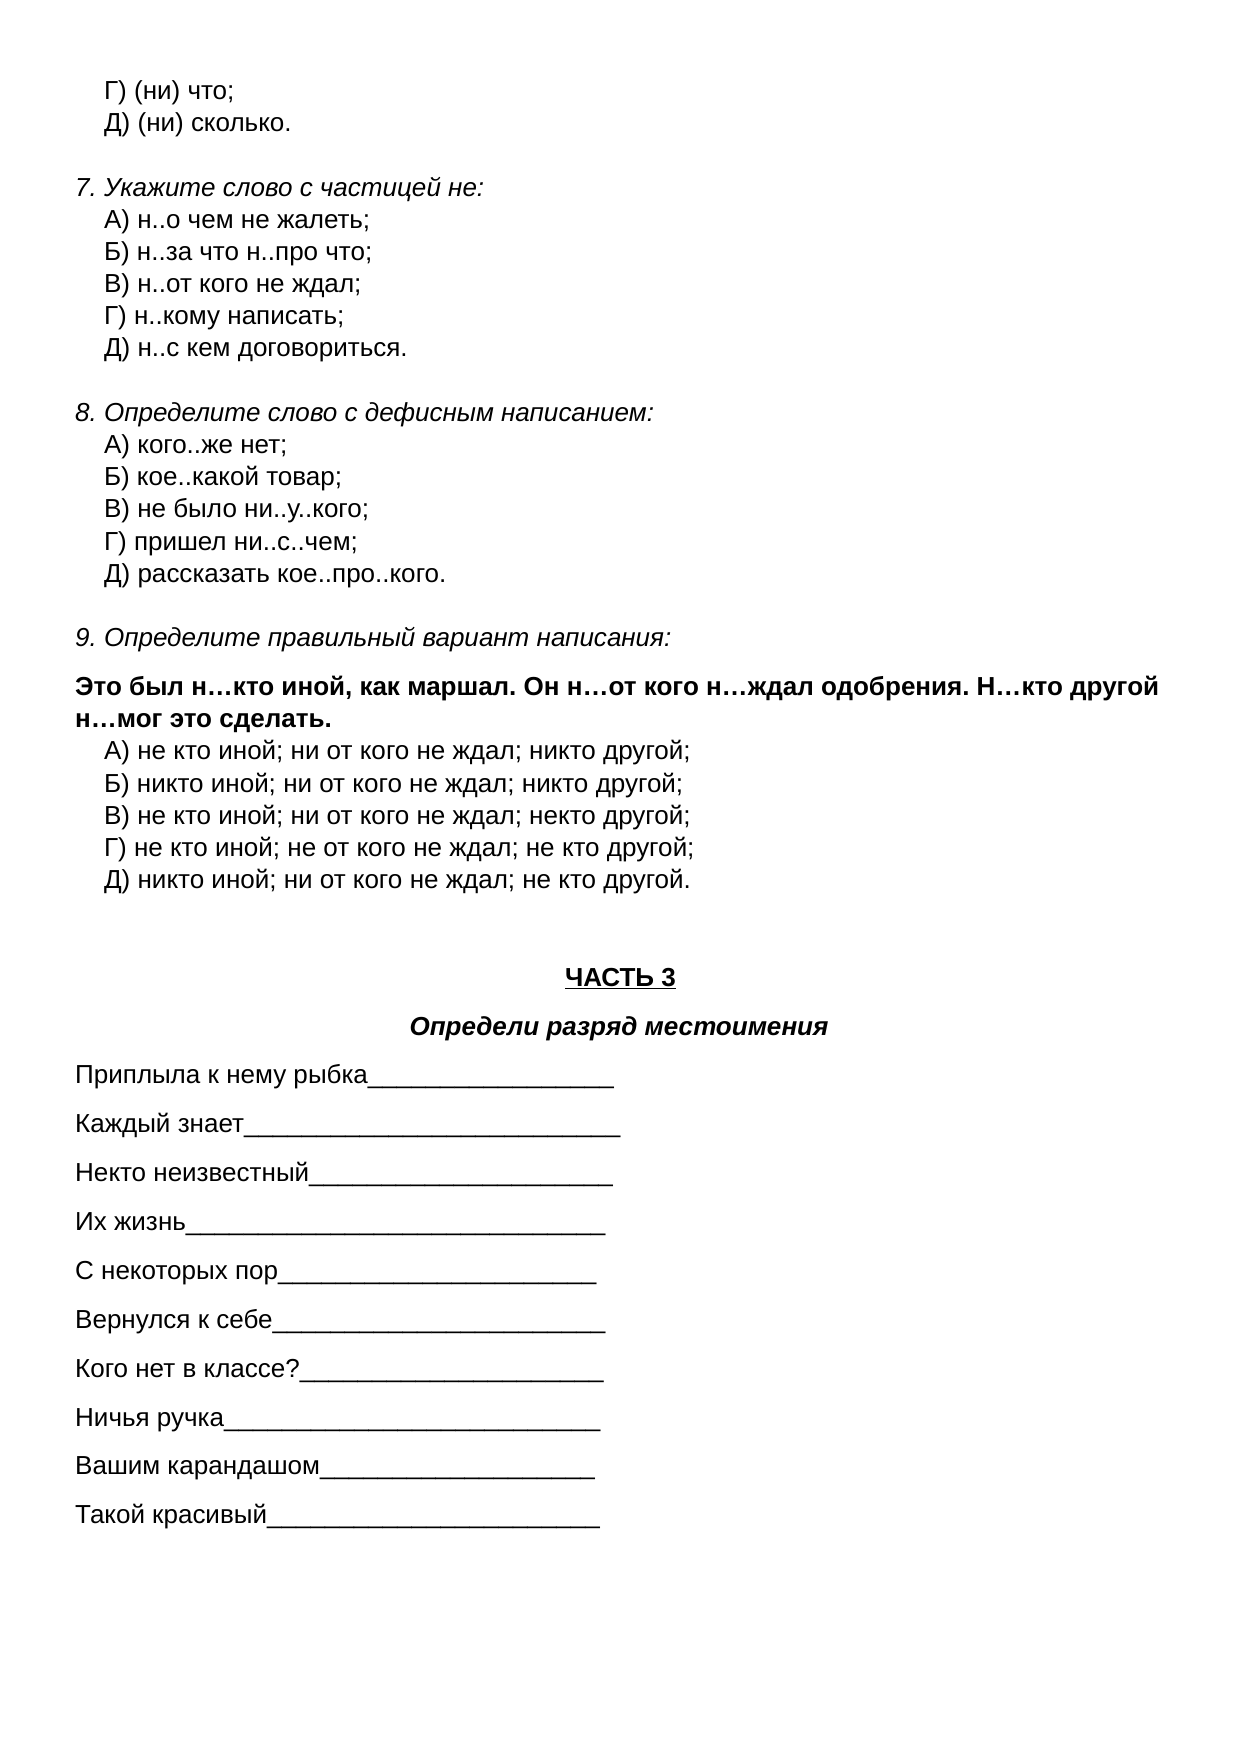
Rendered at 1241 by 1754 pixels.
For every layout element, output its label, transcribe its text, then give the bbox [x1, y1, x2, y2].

text Приплыла к нему рыбка_________________ [75, 1059, 1165, 1089]
text ЧАСТЬ 3 [75, 962, 1165, 992]
text Вашим карандашом___________________ [75, 1450, 1165, 1480]
text Вернулся к себе_______________________ [75, 1304, 1165, 1334]
text Такой красивый_______________________ [75, 1499, 1165, 1529]
text Их жизнь_____________________________ [75, 1206, 1165, 1236]
text Определи разряд местоимения [75, 1011, 1165, 1041]
text Некто неизвестный_____________________ [75, 1157, 1165, 1187]
text Ничья ручка__________________________ [75, 1402, 1165, 1431]
text Это был н…кто иной, как маршал. Он н…от кого н…ждал одобрения. Н…кто другой н…мог это сделать. А) не кто иной; ни от кого не ждал; никто другой; Б) никто иной; ни от кого не ждал; никто другой; В) не кто иной; ни от кого не ждал; некто другой; Г) не кто иной; не от кого не ждал; не кто другой; Д) никто иной; ни от кого не ждал; не кто другой. [75, 671, 1165, 894]
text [75, 75, 1165, 652]
text Каждый знает__________________________ [75, 1108, 1165, 1138]
text Кого нет в классе?_____________________ [75, 1353, 1165, 1383]
text С некоторых пор______________________ [75, 1255, 1165, 1285]
